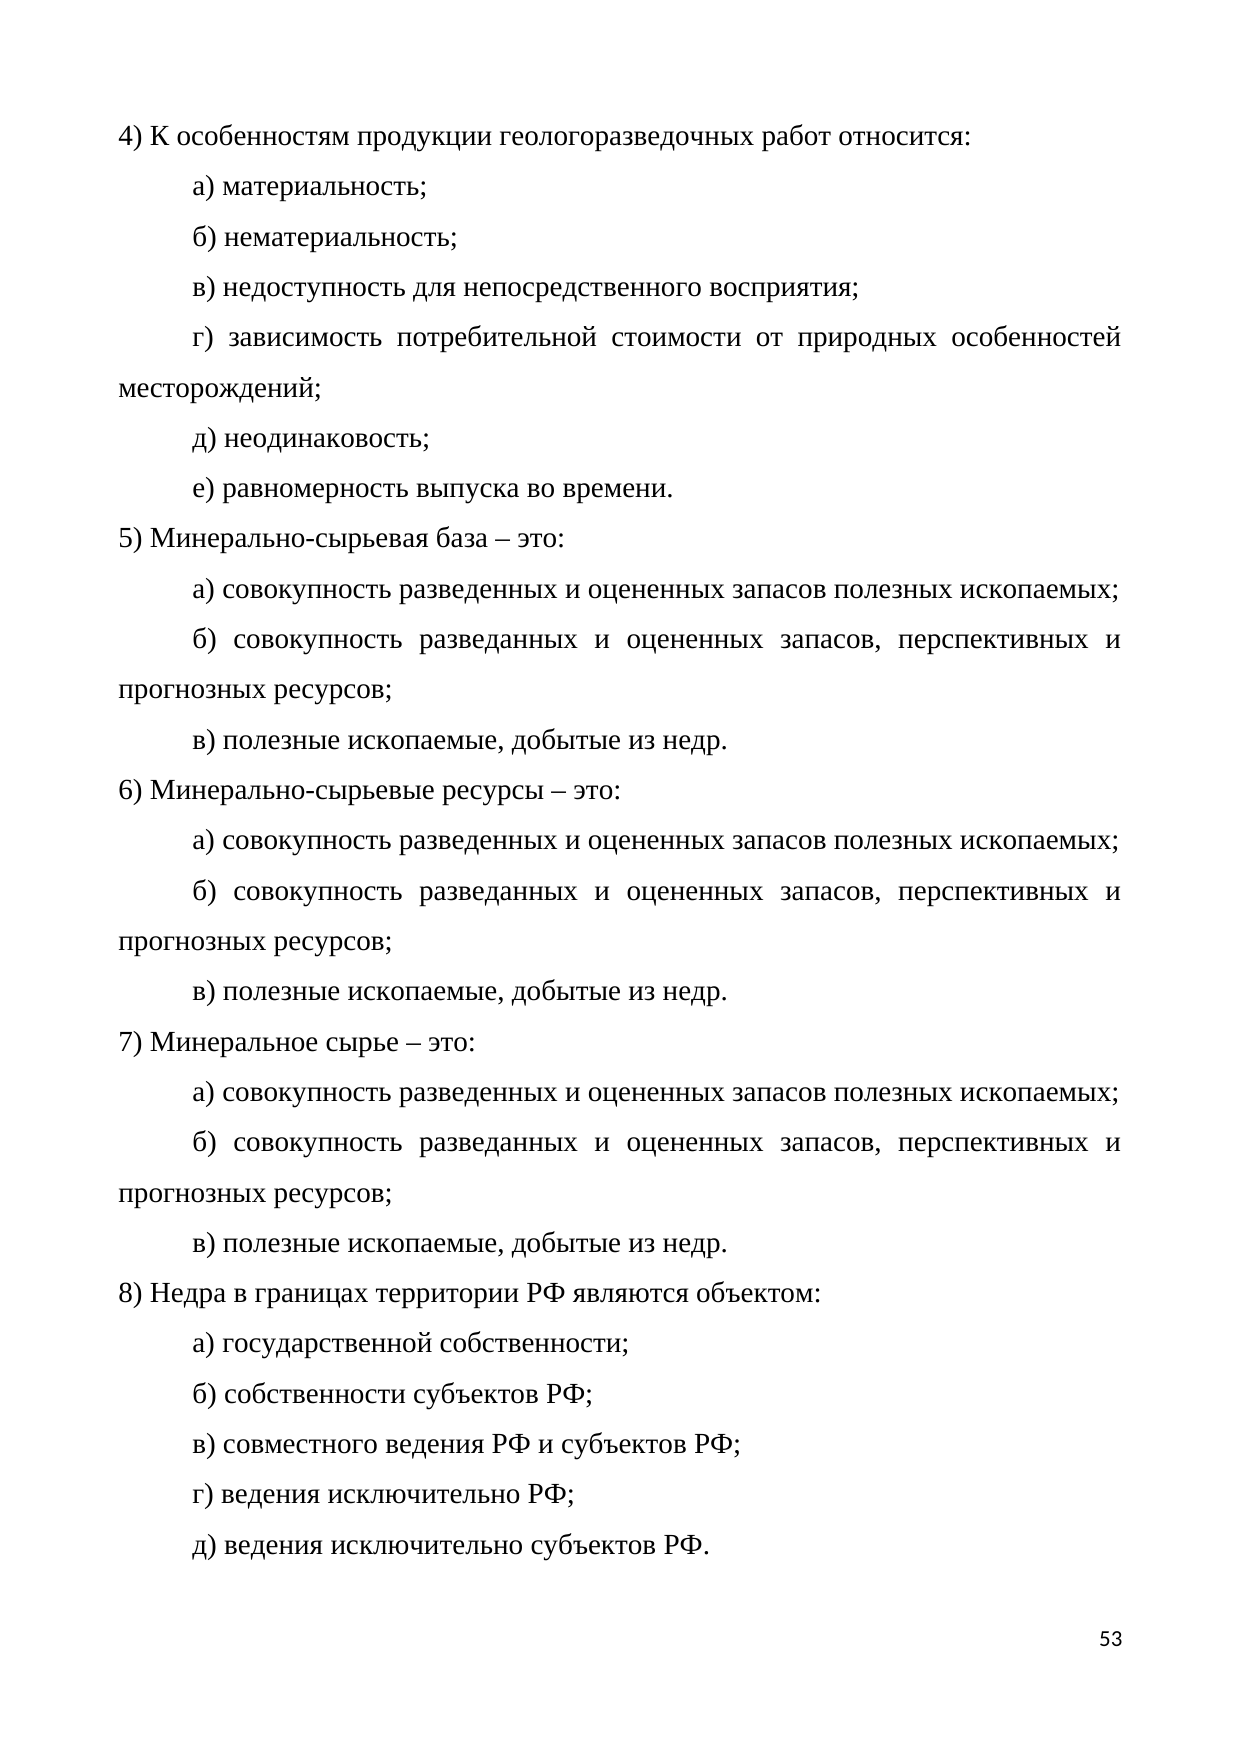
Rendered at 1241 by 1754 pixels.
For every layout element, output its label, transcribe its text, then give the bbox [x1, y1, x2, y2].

text в) недоступность для непосредственного восприятия; [118, 269, 1122, 303]
text 8) Недра в границах территории РФ являются объектом: [118, 1275, 1122, 1309]
text 5) Минерально-сырьевая база – это: [118, 521, 1122, 554]
text а) совокупность разведенных и оцененных запасов полезных ископаемых; [118, 822, 1122, 856]
text г) ведения исключительно РФ; [118, 1477, 1122, 1510]
text 7) Минеральное сырье – это: [118, 1024, 1122, 1057]
text а) совокупность разведенных и оцененных запасов полезных ископаемых; [118, 571, 1122, 604]
text а) государственной собственности; [118, 1326, 1122, 1359]
text б) совокупность разведанных и оцененных запасов, перспективных и прогнозных ресурсов; [118, 621, 1122, 705]
text б) совокупность разведанных и оцененных запасов, перспективных и прогнозных ресурсов; [118, 1124, 1122, 1208]
text 6) Минерально-сырьевые ресурсы – это: [118, 772, 1122, 806]
text е) равномерность выпуска во времени. [118, 470, 1122, 504]
text а) материальность; [118, 168, 1122, 202]
text б) совокупность разведанных и оцененных запасов, перспективных и прогнозных ресурсов; [118, 873, 1122, 957]
text в) полезные ископаемые, добытые из недр. [118, 1225, 1122, 1258]
text д) неодинаковость; [118, 420, 1122, 453]
text б) нематериальность; [118, 219, 1122, 252]
text 4) К особенностям продукции геологоразведочных работ относится: [118, 118, 1122, 152]
text г) зависимость потребительной стоимости от природных особенностей месторождений; [118, 319, 1122, 403]
text в) полезные ископаемые, добытые из недр. [118, 973, 1122, 1007]
text в) полезные ископаемые, добытые из недр. [118, 722, 1122, 755]
text а) совокупность разведенных и оцененных запасов полезных ископаемых; [118, 1074, 1122, 1108]
text д) ведения исключительно субъектов РФ. [118, 1527, 1122, 1560]
text в) совместного ведения РФ и субъектов РФ; [118, 1426, 1122, 1460]
text б) собственности субъектов РФ; [118, 1376, 1122, 1409]
